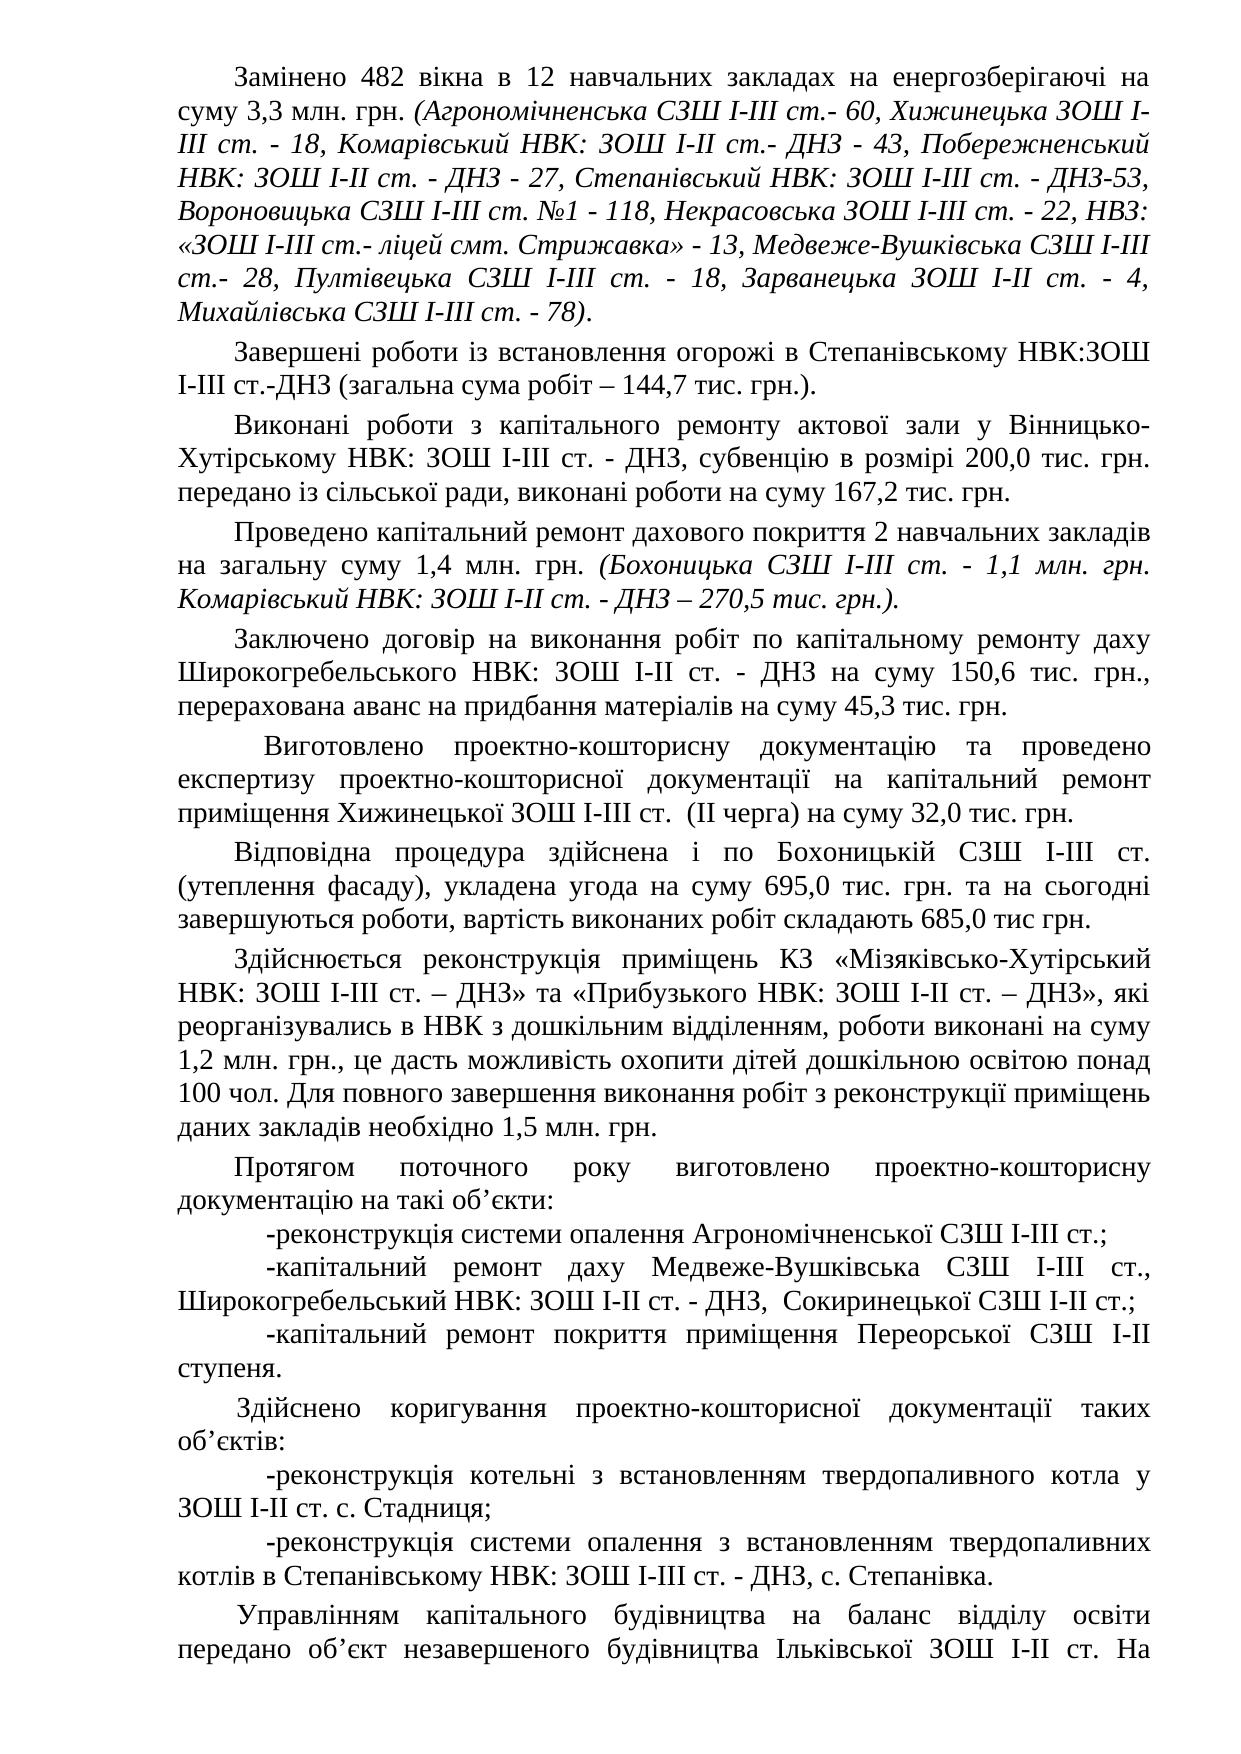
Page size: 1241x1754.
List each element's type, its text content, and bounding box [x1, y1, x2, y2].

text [177, 1597, 1152, 1664]
text Заключено договір на виконання робіт по капітальному ремонту даху Широкогребельського НВК: ЗОШ І-ІІ ст. - ДНЗ на суму 150,6 тис. грн., перерахована аванс на придбання матеріалів на суму 45,3 тис. грн. [177, 621, 1152, 721]
text Здійснено коригування проектно-кошторисної документації таких об’єктів: [177, 1390, 1152, 1457]
list капітальний ремонт покриття приміщення Переорської СЗШ I-II ступеня. [177, 1317, 1152, 1384]
text Відповідна процедура здійснена і по Бохоницькій СЗШ І-ІІІ ст. (утеплення фасаду), укладена угода на суму 695,0 тис. грн. та на сьогодні завершуються роботи, вартість виконаних робіт складають 685,0 тис грн. [177, 834, 1152, 935]
list реконструкція котельні з встановленням твердопаливного котла у ЗОШ I-II ст. с. Стадниця; [177, 1457, 1152, 1524]
text Виконані роботи з капітального ремонту актової зали у Вінницько-Хутірському НВК: ЗОШ І-ІІІ ст. - ДНЗ, субвенцію в розмірі 200,0 тис. грн. передано із сільської ради, виконані роботи на суму 167,2 тис. грн. [177, 407, 1152, 508]
text Проведено капітальний ремонт дахового покриття 2 навчальних закладів на загальну суму 1,4 млн. грн. (Бохоницька СЗШ І-ІІІ ст. - 1,1 млн. грн. Комарівський НВК: ЗОШ І-ІІ ст. - ДНЗ – 270,5 тис. грн.). [177, 514, 1152, 614]
text Виготовлено проектно-кошторисну документацію та проведено експертизу проектно-кошторисної документації на капітальний ремонт приміщення Хижинецької ЗОШ І-ІІІ ст. (ІІ черга) на суму 32,0 тис. грн. [177, 728, 1152, 828]
text Здійснюється реконструкція приміщень КЗ «Мізяківсько-Хутірський НВК: ЗОШ І-ІІІ ст. – ДНЗ» та «Прибузького НВК: ЗОШ І-ІІ ст. – ДНЗ», які реорганізувались в НВК з дошкільним відділенням, роботи виконані на суму 1,2 млн. грн., це дасть можливість охопити дітей дошкільною освітою понад 100 чол. Для повного завершення виконання робіт з реконструкції приміщень даних закладів необхідно 1,5 млн. грн. [177, 941, 1152, 1143]
text Завершені роботи із встановлення огорожі в Степанівському НВК:ЗОШ І-ІІІ ст.-ДНЗ (загальна сума робіт – 144,7 тис. грн.). [177, 334, 1152, 401]
text Протягом поточного року виготовлено проектно-кошторисну документацію на такі об’єкти: [177, 1149, 1152, 1216]
text Замінено 482 вікна в 12 навчальних закладах на енергозберігаючі на суму 3,3 млн. грн. (Агрономічненська СЗШ І-ІІІ ст.- 60, Хижинецька ЗОШ І-ІІІ ст. - 18, Комарівський НВК: ЗОШ І-ІІ ст.- ДНЗ - 43, Побережненський НВК: ЗОШ І-ІІ ст. - ДНЗ - 27, Степанівський НВК: ЗОШ І-ІІІ ст. - ДНЗ-53, Вороновицька СЗШ І-ІІІ ст. №1 - 118, Некрасовська ЗОШ І-ІІІ ст. - 22, НВЗ: «ЗОШ І-ІІІ ст.- ліцей смт. Стрижавка» - 13, Медвеже-Вушківська СЗШ І-ІІІ ст.- 28, Пултівецька СЗШ І-ІІІ ст. - 18, Зарванецька ЗОШ І-ІІ ст. - 4, Михайлівська СЗШ І-ІІІ ст. - 78). [177, 59, 1151, 327]
list реконструкція системи опалення Агрономічненської СЗШ І-ІІІ ст.; [177, 1216, 1152, 1249]
list реконструкція системи опалення з встановленням твердопаливних котлів в Степанівському НВК: ЗОШ I-III ст. - ДНЗ, с. Степанівка. [177, 1524, 1152, 1591]
list капітальний ремонт даху Медвеже-Вушківська СЗШ І-ІІІ ст., Широкогребельський НВК: ЗОШ І-ІІ ст. - ДНЗ, Сокиринецької СЗШ І-ІІ ст.; [177, 1249, 1152, 1317]
